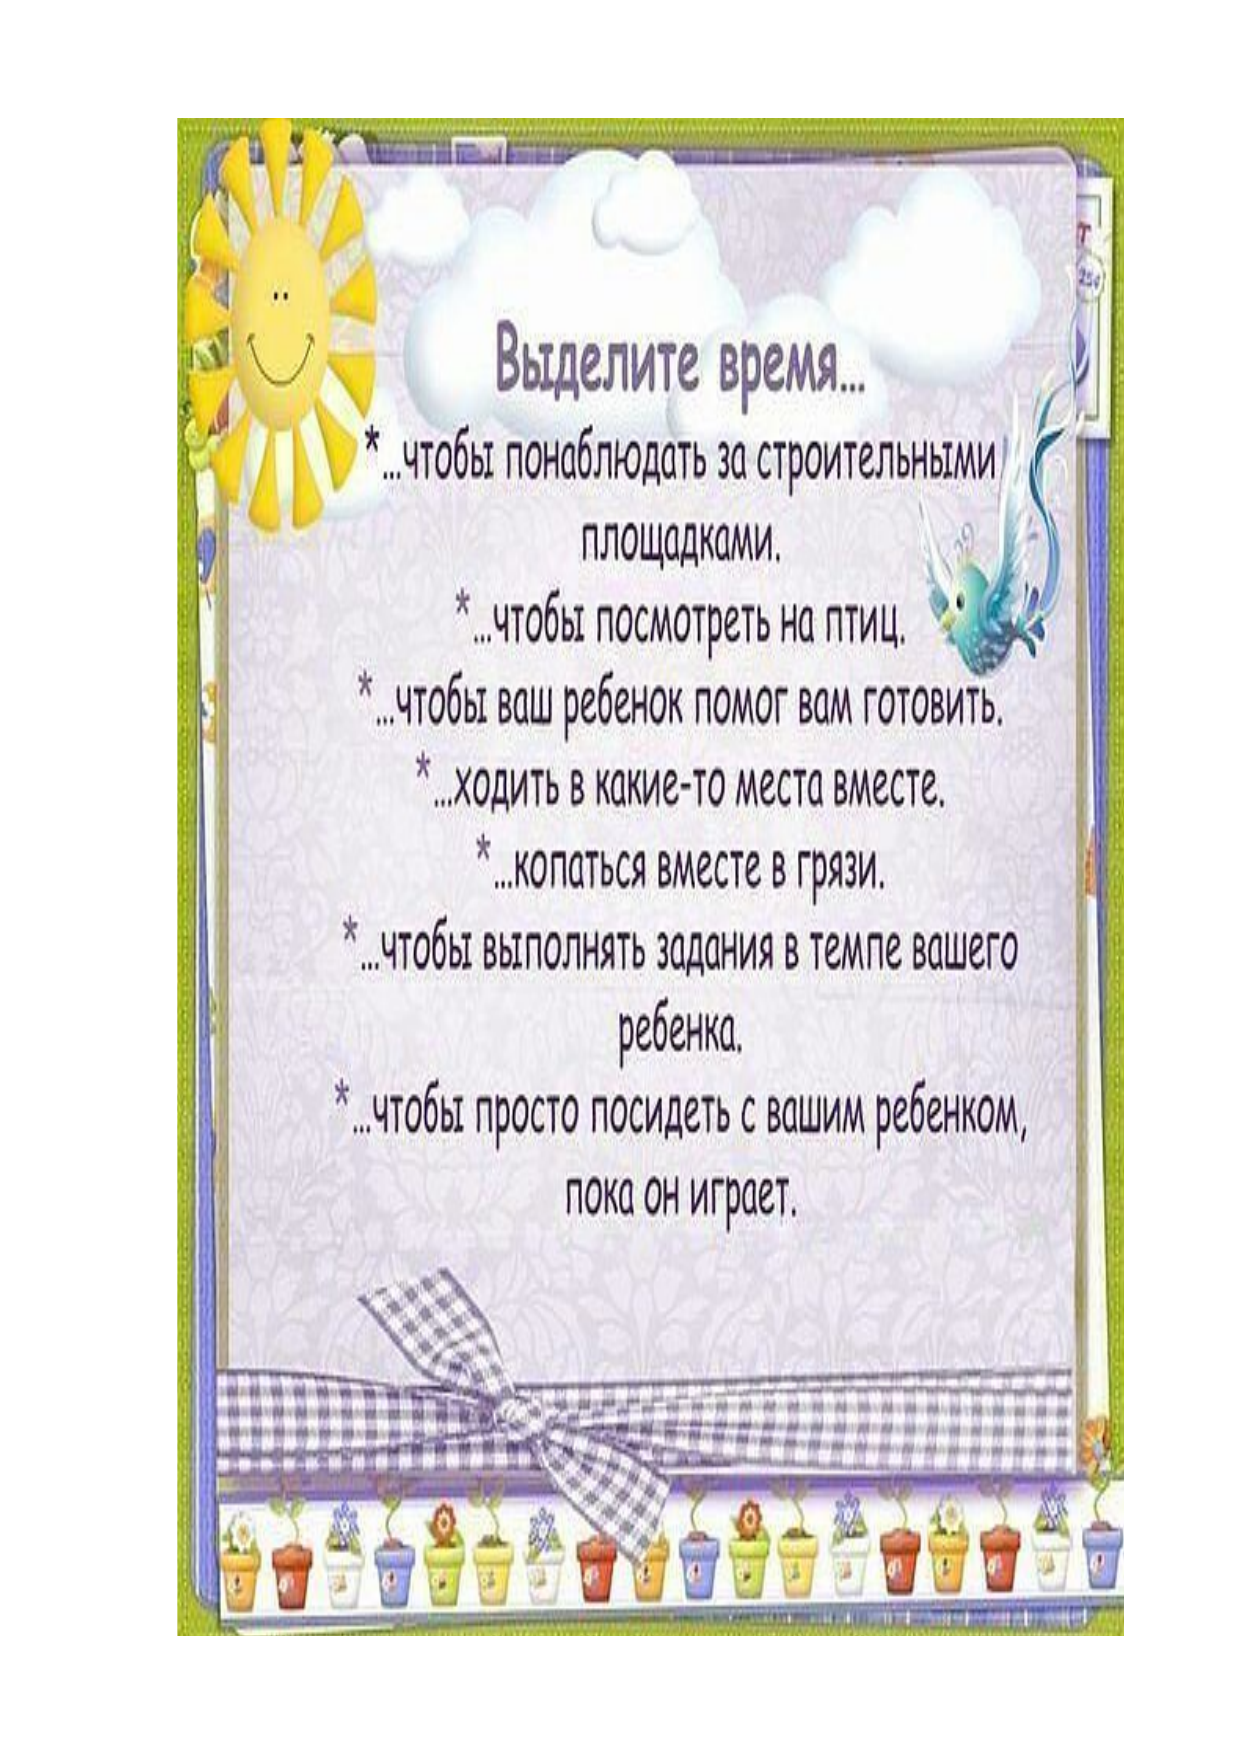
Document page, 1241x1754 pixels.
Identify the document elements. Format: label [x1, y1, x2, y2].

picture [177, 118, 1124, 1636]
